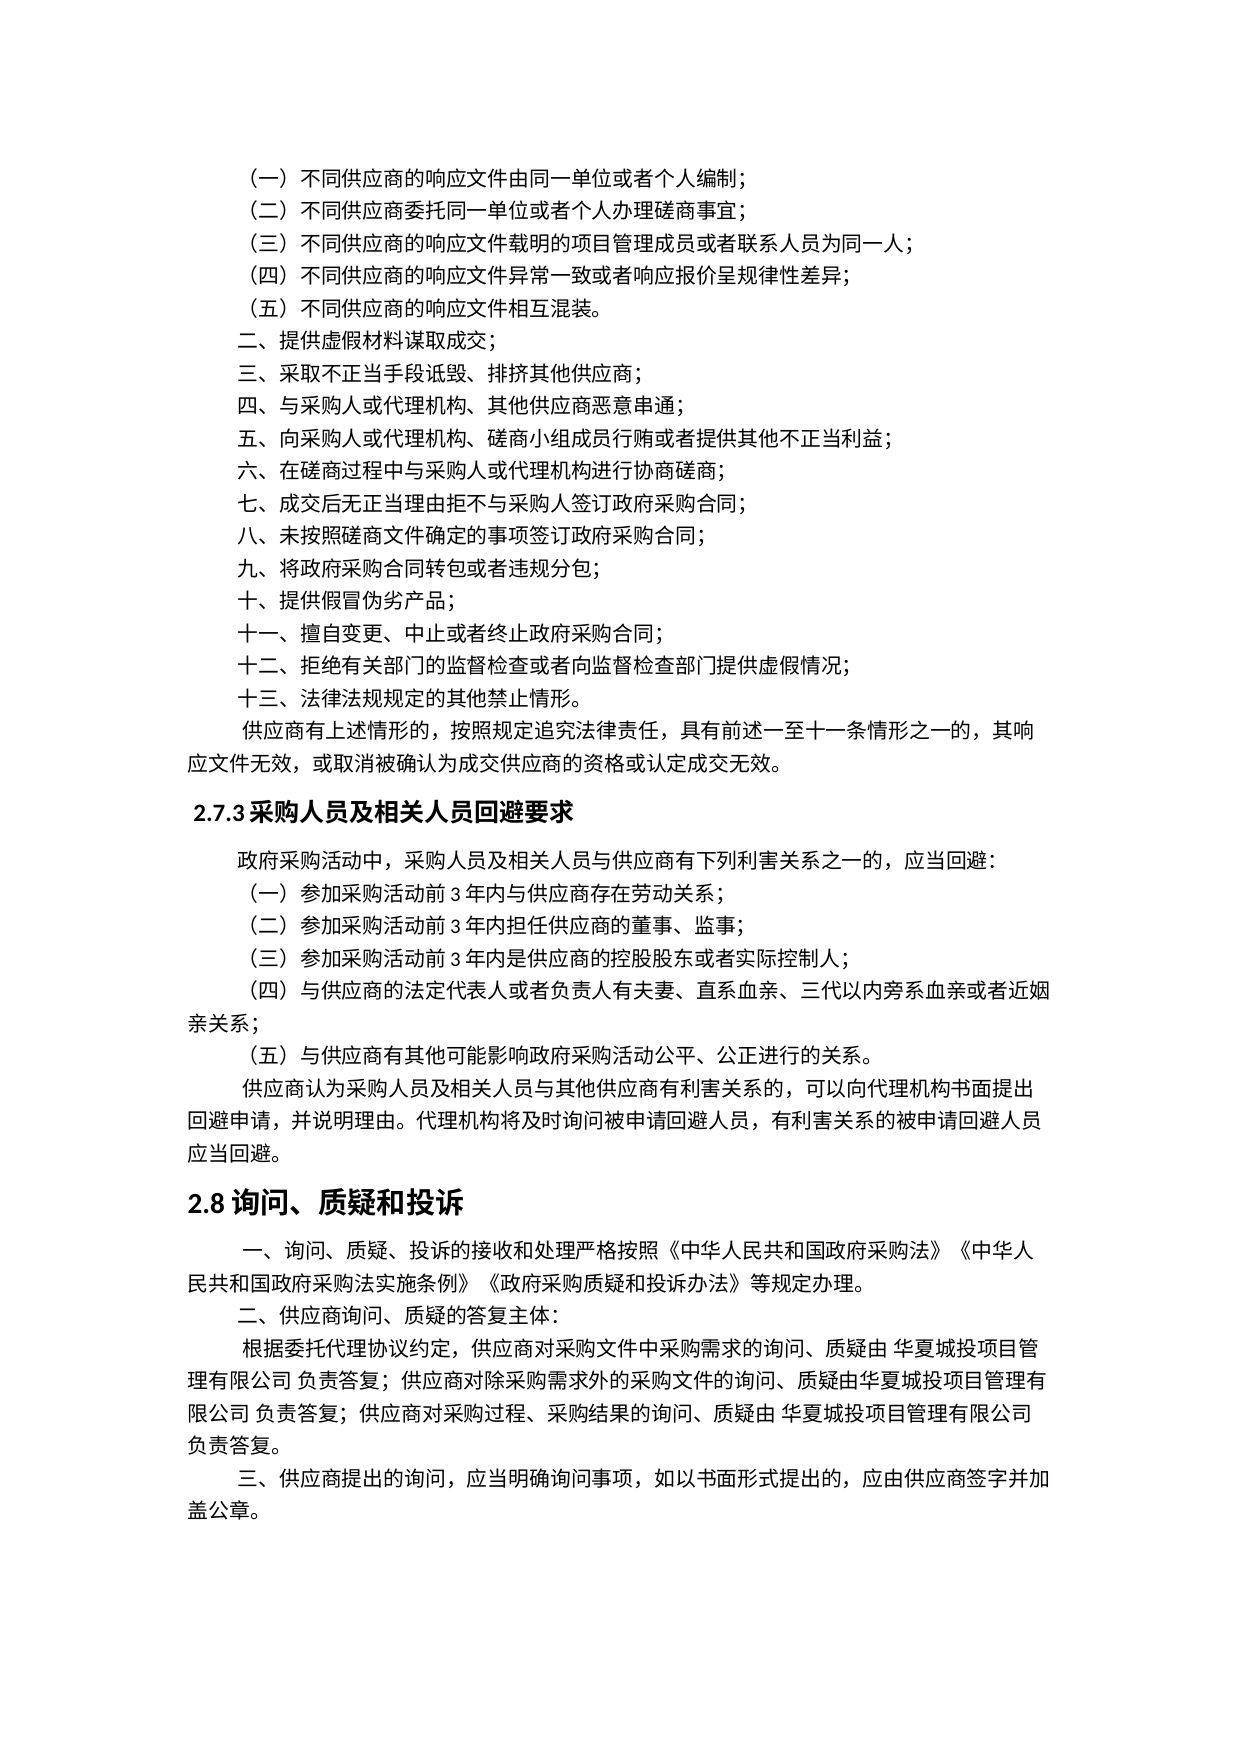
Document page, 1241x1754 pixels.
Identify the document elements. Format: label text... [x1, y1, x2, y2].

text 十二、拒绝有关部门的监督检查或者向监督检查部门提供虚假情况； [187, 649, 1053, 682]
text 八、未按照磋商文件确定的事项签订政府采购合同； [187, 519, 1053, 552]
text 2.7.3采购人员及相关人员回避要求 [187, 779, 1053, 844]
text 一、询问、质疑、投诉的接收和处理严格按照《中华人民共和国政府采购法》《中华人民共和国政府采购法实施条例》《政府采购质疑和投诉办法》等规定办理。 [187, 1234, 1053, 1299]
text 九、将政府采购合同转包或者违规分包； [187, 552, 1053, 584]
text （五）不同供应商的响应文件相互混装。 [187, 292, 1053, 324]
text 五、向采购人或代理机构、磋商小组成员行贿或者提供其他不正当利益； [187, 422, 1053, 454]
text 四、与采购人或代理机构、其他供应商恶意串通； [187, 389, 1053, 422]
text 十三、法律法规规定的其他禁止情形。 [187, 682, 1053, 714]
text （二）不同供应商委托同一单位或者个人办理磋商事宜； [187, 194, 1053, 227]
text 十一、擅自变更、中止或者终止政府采购合同； [187, 617, 1053, 649]
text 二、供应商询问、质疑的答复主体： [187, 1299, 1053, 1332]
text 二、提供虚假材料谋取成交； [187, 324, 1053, 357]
text （一）不同供应商的响应文件由同一单位或者个人编制； [187, 162, 1053, 194]
text （二）参加采购活动前3年内担任供应商的董事、监事； [187, 909, 1053, 942]
text 三、采取不正当手段诋毁、排挤其他供应商； [187, 357, 1053, 389]
text （五）与供应商有其他可能影响政府采购活动公平、公正进行的关系。 [187, 1039, 1053, 1072]
text 三、供应商提出的询问，应当明确询问事项，如以书面形式提出的，应由供应商签字并加盖公章。 [187, 1462, 1053, 1527]
text 政府采购活动中，采购人员及相关人员与供应商有下列利害关系之一的，应当回避： [187, 844, 1053, 877]
text 十、提供假冒伪劣产品； [187, 584, 1053, 617]
text （一）参加采购活动前3年内与供应商存在劳动关系； [187, 877, 1053, 909]
text 2.8询问、质疑和投诉 [187, 1169, 1053, 1234]
text （四）不同供应商的响应文件异常一致或者响应报价呈规律性差异； [187, 259, 1053, 292]
text （三）参加采购活动前3年内是供应商的控股股东或者实际控制人； [187, 942, 1053, 974]
text （四）与供应商的法定代表人或者负责人有夫妻、直系血亲、三代以内旁系血亲或者近姻亲关系； [187, 974, 1053, 1039]
text 根据委托代理协议约定，供应商对采购文件中采购需求的询问、质疑由 华夏城投项目管理有限公司 负责答复；供应商对除采购需求外的采购文件的询问、质疑由华夏城投项目管理有限公司 负责答复；供应商对采购过程、采购结果的询问、质疑由 华夏城投项目管理有限公司 负责答复。 [187, 1332, 1053, 1462]
text 供应商认为采购人员及相关人员与其他供应商有利害关系的，可以向代理机构书面提出回避申请，并说明理由。代理机构将及时询问被申请回避人员，有利害关系的被申请回避人员应当回避。 [187, 1072, 1053, 1169]
text 七、成交后无正当理由拒不与采购人签订政府采购合同； [187, 487, 1053, 519]
text （三）不同供应商的响应文件载明的项目管理成员或者联系人员为同一人； [187, 227, 1053, 259]
text 六、在磋商过程中与采购人或代理机构进行协商磋商； [187, 454, 1053, 487]
text 供应商有上述情形的，按照规定追究法律责任，具有前述一至十一条情形之一的，其响应文件无效，或取消被确认为成交供应商的资格或认定成交无效。 [187, 714, 1053, 779]
